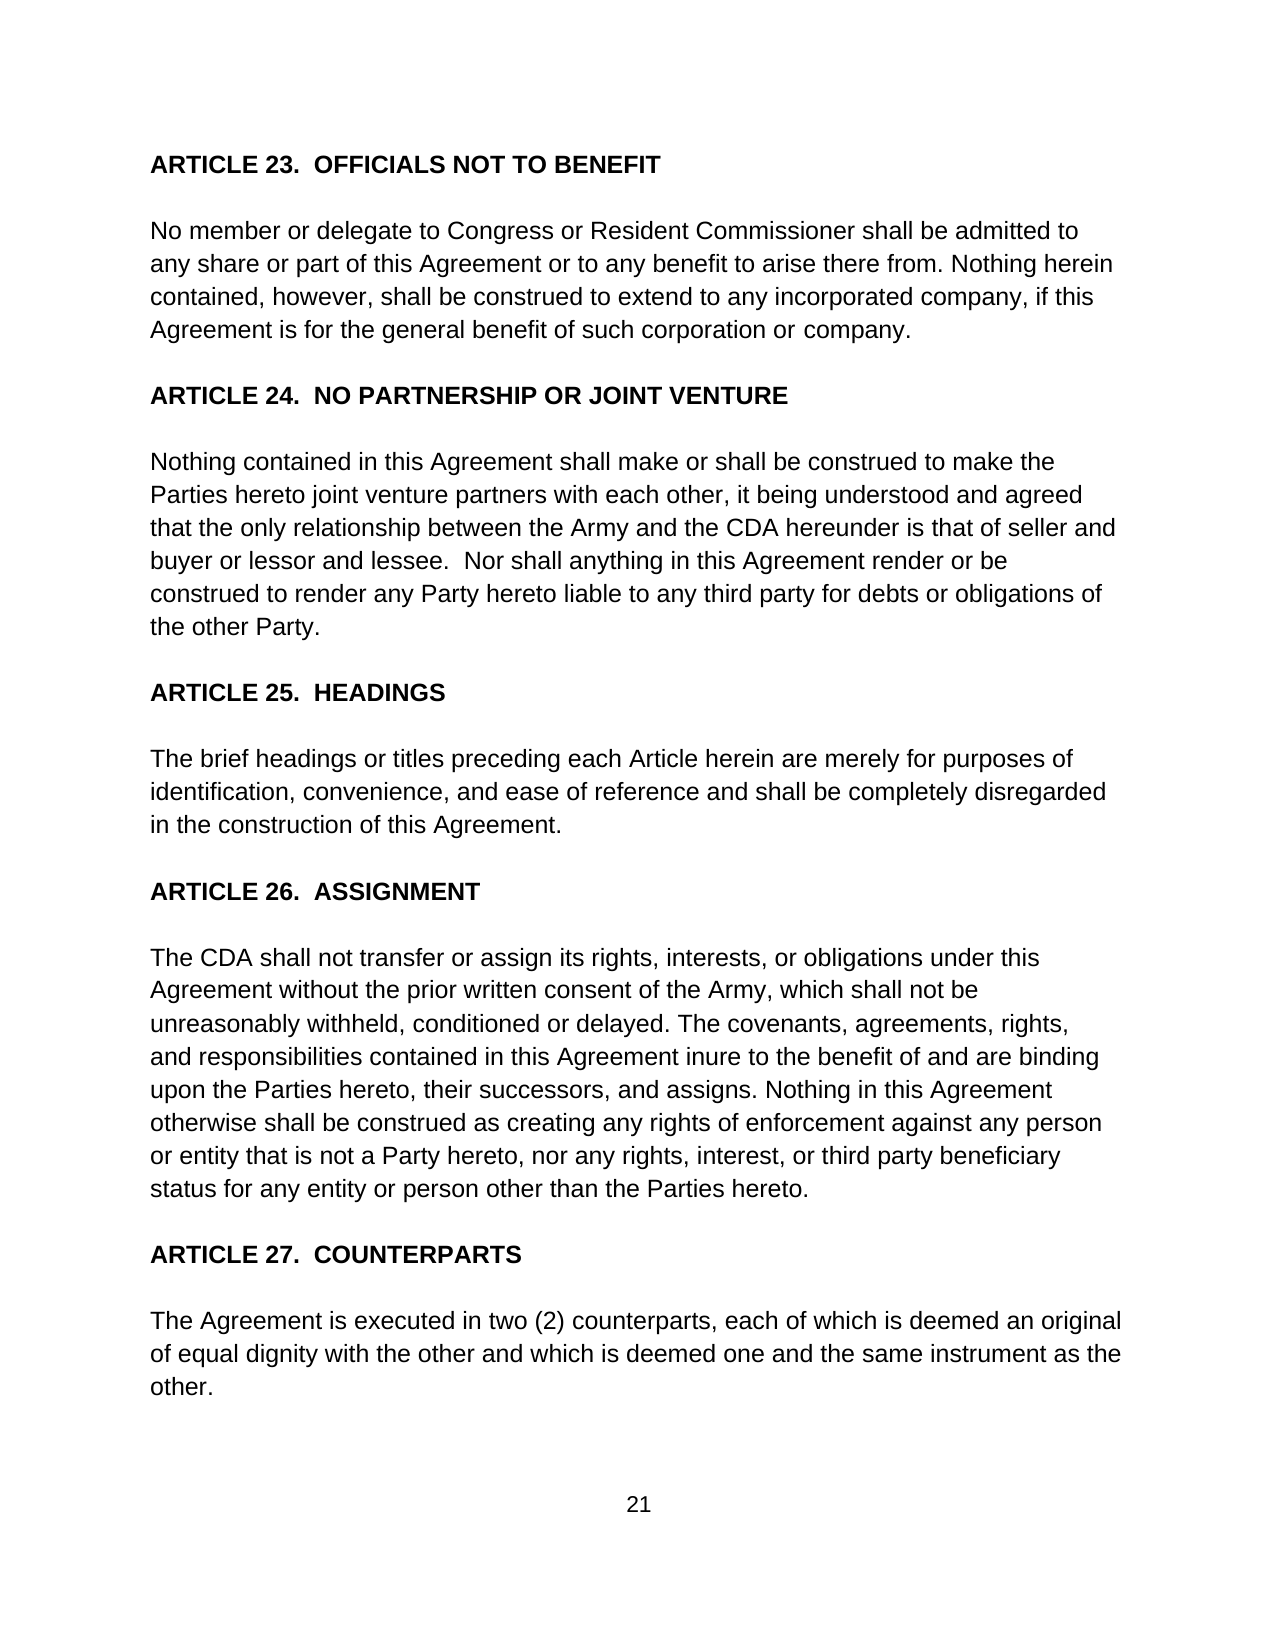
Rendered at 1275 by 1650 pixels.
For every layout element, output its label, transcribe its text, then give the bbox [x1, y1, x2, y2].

subtitle ARTICLE 27. COUNTERPARTS [150, 1240, 1133, 1269]
text The CDA shall not transfer or assign its rights, interests, or obligations under this Agreement without the prior written consent of the Army, which shall not be unreasonably withheld, conditioned or delayed. The covenants, agreements, rights, and responsibilities contained in this Agreement inure to the benefit of and are binding upon the Parties hereto, their successors, and assigns. Nothing in this Agreement otherwise shall be construed as creating any rights of enforcement against any person or entity that is not a Party hereto, nor any rights, interest, or third party beneficiary status for any entity or person other than the Parties hereto. [150, 942, 1107, 1202]
text No member or delegate to Congress or Resident Commissioner shall be admitted to any share or part of this Agreement or to any benefit to arise there from. Nothing herein contained, however, shall be construed to extend to any incorporated company, if this Agreement is for the general benefit of such corporation or company. [150, 216, 1119, 344]
subtitle ARTICLE 25. HEADINGS [150, 678, 1133, 707]
text The brief headings or titles preceding each Article herein are merely for purposes of identification, convenience, and ease of reference and shall be completely disregarded in the construction of this Agreement. [150, 744, 1110, 839]
text Nothing contained in this Agreement shall make or shall be construed to make the Parties hereto joint venture partners with each other, it being understood and agreed that the only relationship between the Army and the CDA hereunder is that of seller and buyer or lessor and lessee. Nor shall anything in this Agreement render or be construed to render any Party hereto liable to any third party for debts or obligations of the other Party. [150, 447, 1119, 641]
text The Agreement is executed in two (2) counterparts, each of which is deemed an original of equal dignity with the other and which is deemed one and the same instrument as the other. [150, 1306, 1123, 1401]
subtitle ARTICLE 26. ASSIGNMENT [150, 877, 1133, 905]
subtitle ARTICLE 23. OFFICIALS NOT TO BENEFIT [150, 150, 1133, 179]
subtitle ARTICLE 24. NO PARTNERSHIP OR JOINT VENTURE [150, 381, 1133, 410]
